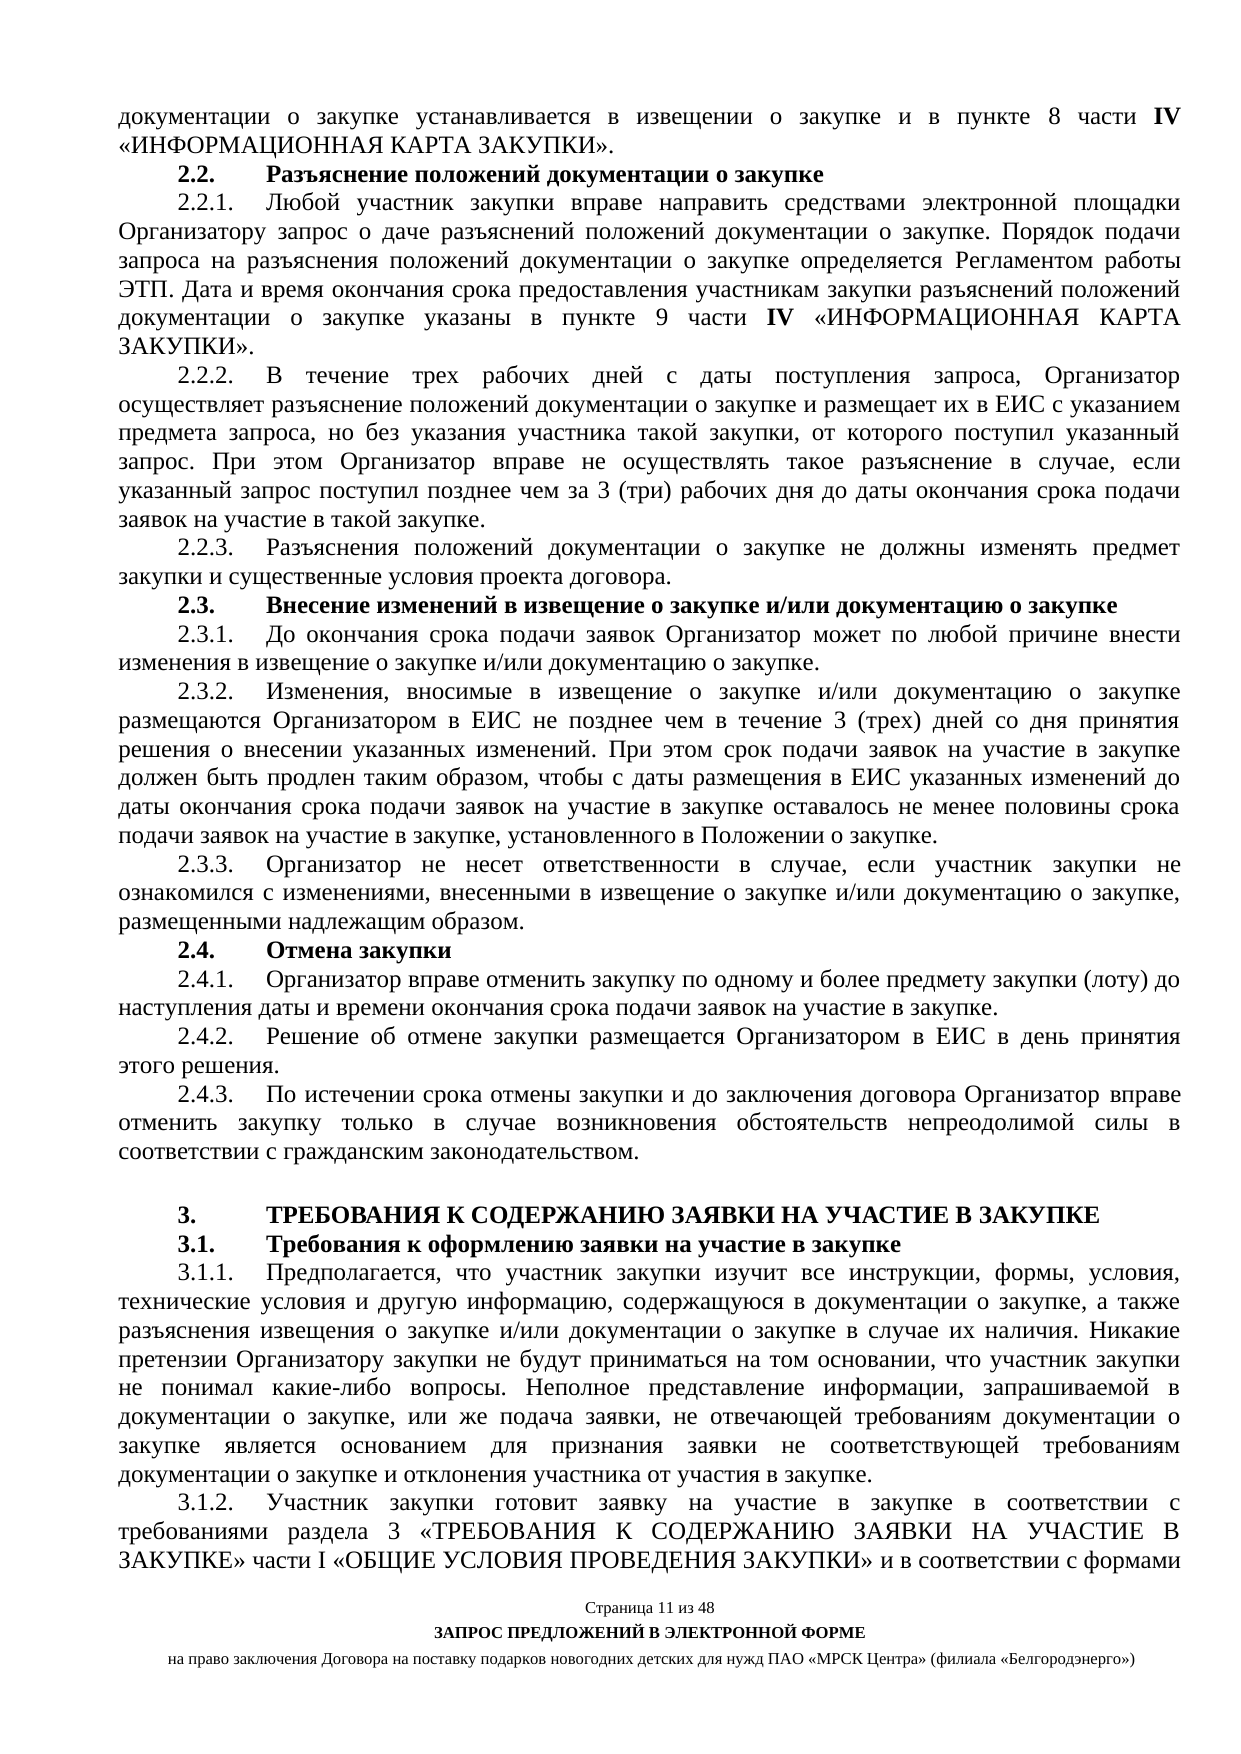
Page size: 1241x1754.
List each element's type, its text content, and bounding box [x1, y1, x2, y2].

subtitle Внесение изменений в извещение о закупке и/или документацию о закупке [118, 590, 1181, 619]
subtitle Организатор не несет ответственности в случае, если участник закупки не ознакомился с изменениями, внесенными в извещение о закупке и/или документацию о закупке, размещенными надлежащим образом. [118, 849, 1181, 935]
subtitle Отмена закупки [118, 935, 1181, 964]
subtitle По истечении срока отмены закупки и до заключения договора Организатор вправе отменить закупку только в случае возникновения обстоятельств непреодолимой силы в соответствии с гражданским законодательством. [118, 1079, 1181, 1165]
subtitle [118, 101, 1181, 159]
subtitle Изменения, вносимые в извещение о закупке и/или документацию о закупке размещаются Организатором в ЕИС не позднее чем в течение 3 (трех) дней со дня принятия решения о внесении указанных изменений. При этом срок подачи заявок на участие в закупке должен быть продлен таким образом, чтобы с даты размещения в ЕИС указанных изменений до даты окончания срока подачи заявок на участие в закупке оставалось не менее половины срока подачи заявок на участие в закупке, установленного в Положении о закупке. [118, 676, 1181, 849]
subtitle Разъяснение положений документации о закупке [118, 159, 1181, 187]
subtitle ТРЕБОВАНИЯ К СОДЕРЖАНИЮ ЗАЯВКИ НА УЧАСТИЕ В ЗАКУПКЕ [118, 1200, 1181, 1229]
subtitle В течение трех рабочих дней с даты поступления запроса, Организатор осуществляет разъяснение положений документации о закупке и размещает их в ЕИС с указанием предмета запроса, но без указания участника такой закупки, от которого поступил указанный запрос. При этом Организатор вправе не осуществлять такое разъяснение в случае, если указанный запрос поступил позднее чем за 3 (три) рабочих дня до даты окончания срока подачи заявок на участие в такой закупке. [118, 360, 1181, 532]
subtitle Требования к оформлению заявки на участие в закупке [118, 1229, 1181, 1257]
subtitle Решение об отмене закупки размещается Организатором в ЕИС в день принятия этого решения. [118, 1021, 1181, 1079]
subtitle До окончания срока подачи заявок Организатор может по любой причине внести изменения в извещение о закупке и/или документацию о закупке. [118, 619, 1181, 676]
subtitle Предполагается, что участник закупки изучит все инструкции, формы, условия, технические условия и другую информацию, содержащуюся в документации о закупке, а также разъяснения извещения о закупке и/или документации о закупке в случае их наличия. Никакие претензии Организатору закупки не будут приниматься на том основании, что участник закупки не понимал какие-либо вопросы. Неполное представление информации, запрашиваемой в документации о закупке, или же подача заявки, не отвечающей требованиям документации о закупке является основанием для признания заявки не соответствующей требованиям документации о закупке и отклонения участника от участия в закупке. [118, 1257, 1181, 1487]
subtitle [118, 1487, 1181, 1574]
subtitle Любой участник закупки вправе направить средствами электронной площадки Организатору запрос о даче разъяснений положений документации о закупке. Порядок подачи запроса на разъяснения положений документации о закупке определяется Регламентом работы ЭТП. Дата и время окончания срока предоставления участникам закупки разъяснений положений документации о закупке указаны в пункте 9 части IV «ИНФОРМАЦИОННАЯ КАРТА ЗАКУПКИ». [118, 187, 1181, 360]
subtitle Разъяснения положений документации о закупке не должны изменять предмет закупки и существенные условия проекта договора. [118, 532, 1181, 590]
subtitle Организатор вправе отменить закупку по одному и более предмету закупки (лоту) до наступления даты и времени окончания срока подачи заявок на участие в закупке. [118, 964, 1181, 1021]
